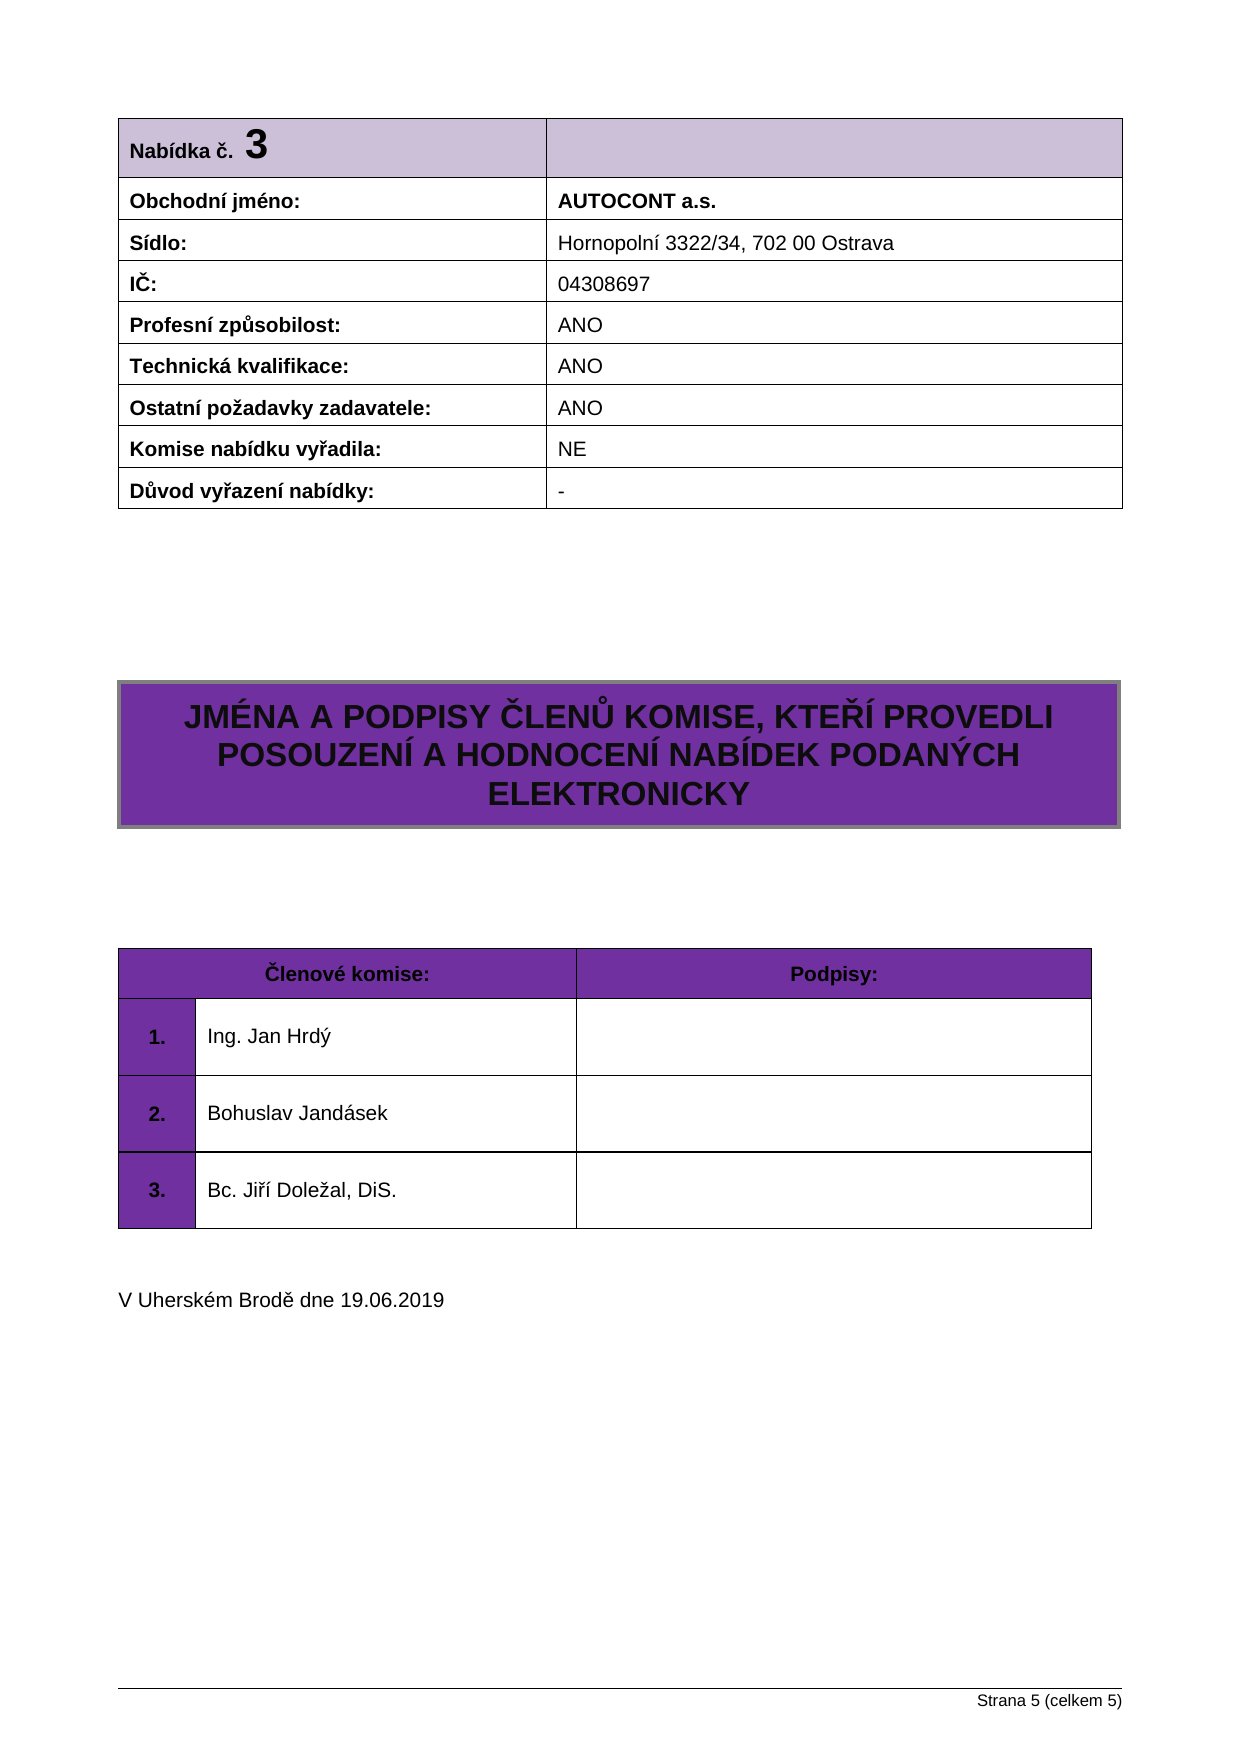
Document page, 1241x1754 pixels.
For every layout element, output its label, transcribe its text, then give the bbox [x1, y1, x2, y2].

table_cell 3. [119, 1153, 195, 1228]
table_cell AUTOCONT a.s. [547, 178, 1122, 218]
table_cell NE [547, 426, 1122, 467]
table_cell IČ: [119, 261, 546, 301]
table_cell 04308697 [547, 261, 1122, 301]
table_cell Technická kvalifikace: [119, 344, 546, 384]
table_cell Komise nabídku vyřadila: [119, 426, 546, 467]
table_cell Bc. Jiří Doležal, DiS. [196, 1153, 576, 1228]
table_cell Obchodní jméno: [119, 178, 546, 218]
table_header [547, 119, 1122, 177]
table_cell Bohuslav Jandásek [196, 1076, 576, 1151]
table_header Podpisy: [577, 949, 1091, 998]
table_cell ANO [547, 302, 1122, 343]
table_cell [577, 1076, 1091, 1151]
table_cell Ing. Jan Hrdý [196, 999, 576, 1075]
table_header Členové komise: [119, 949, 576, 998]
table_header Nabídka č. 3 [119, 119, 546, 177]
table_cell [577, 999, 1091, 1075]
table_cell ANO [547, 385, 1122, 425]
table_cell - [547, 468, 1122, 508]
text V Uherském Brodě dne 19.06.2019 [118, 1282, 1122, 1312]
table_cell Sídlo: [119, 220, 546, 260]
table_cell Ostatní požadavky zadavatele: [119, 385, 546, 425]
table_cell Důvod vyřazení nabídky: [119, 468, 546, 508]
table_cell Profesní způsobilost: [119, 302, 546, 343]
table_cell ANO [547, 344, 1122, 384]
table_cell 2. [119, 1076, 195, 1151]
table_cell Hornopolní 3322/34, 702 00 Ostrava [547, 220, 1122, 260]
table_cell 1. [119, 999, 195, 1075]
table_cell [577, 1153, 1091, 1228]
